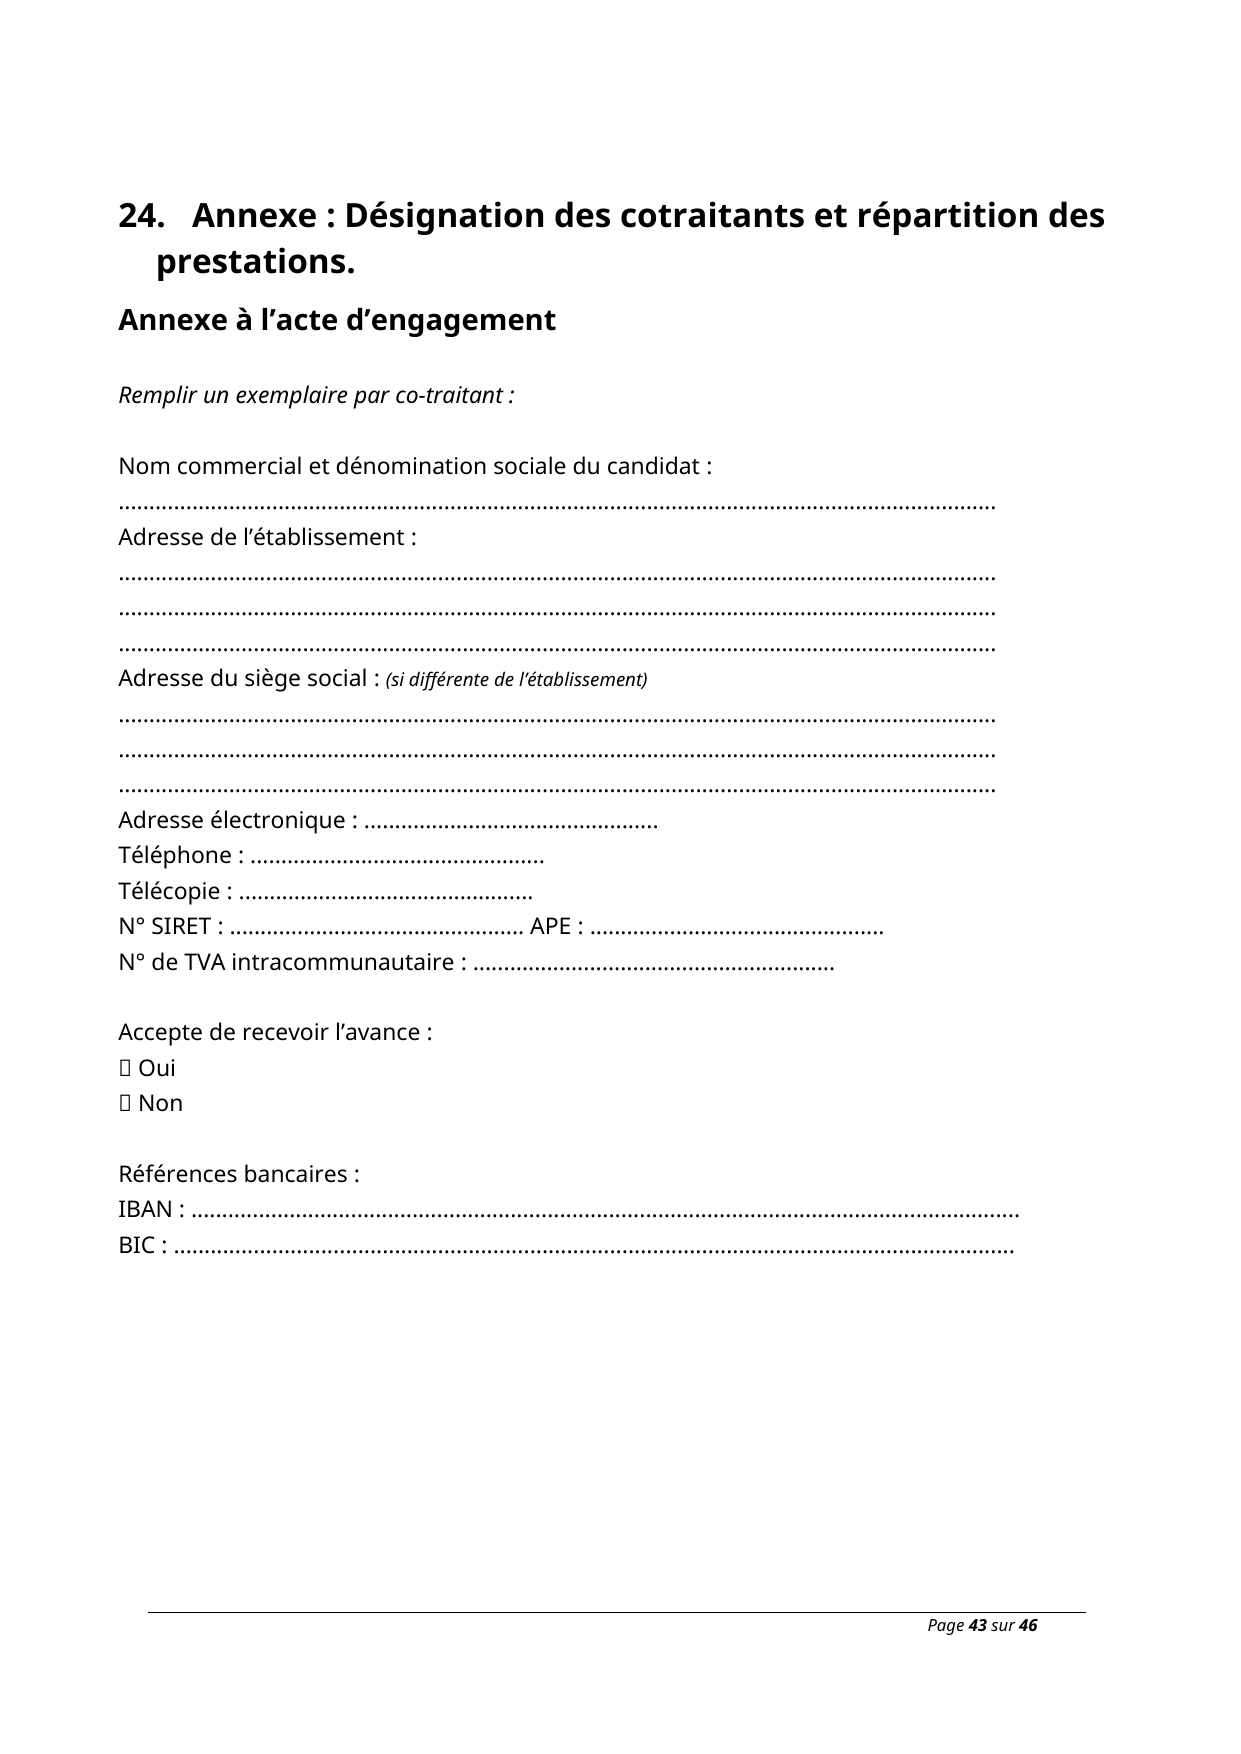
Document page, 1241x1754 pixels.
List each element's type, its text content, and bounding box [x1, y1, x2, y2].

text ............................................................................................................................................... [118, 768, 1122, 799]
text BIC : ......................................................................................................................................... [118, 1229, 1122, 1260]
text ............................................................................................................................................... [118, 485, 1122, 516]
text ............................................................................................................................................... [118, 697, 1122, 729]
text Références bancaires : [118, 1158, 1122, 1189]
text Annexe à l’acte d’engagement [118, 299, 1122, 339]
text  Oui [118, 1052, 1122, 1083]
text ............................................................................................................................................... [118, 627, 1122, 658]
text  Non [118, 1087, 1122, 1118]
text N° SIRET : ................................................ APE : ................................................ [118, 910, 1122, 941]
text ............................................................................................................................................... [118, 556, 1122, 587]
text Nom commercial et dénomination sociale du candidat : [118, 449, 1122, 481]
text Accepte de recevoir l’avance : [118, 1016, 1122, 1047]
text ............................................................................................................................................... [118, 733, 1122, 764]
text Téléphone : ................................................ [118, 839, 1122, 870]
text Adresse de l’établissement : [118, 520, 1122, 552]
text Adresse du siège social : (si différente de l’établissement) [118, 662, 1122, 693]
text Remplir un exemplaire par co-traitant : [118, 379, 1122, 410]
text N° de TVA intracommunautaire : ........................................................... [118, 945, 1122, 977]
text Adresse électronique : ................................................ [118, 804, 1122, 835]
text IBAN : ....................................................................................................................................... [118, 1193, 1122, 1224]
text Télécopie : ................................................ [118, 874, 1122, 906]
text ............................................................................................................................................... [118, 591, 1122, 622]
text Annexe : Désignation des cotraitants et répartition des prestations. [118, 192, 1122, 283]
